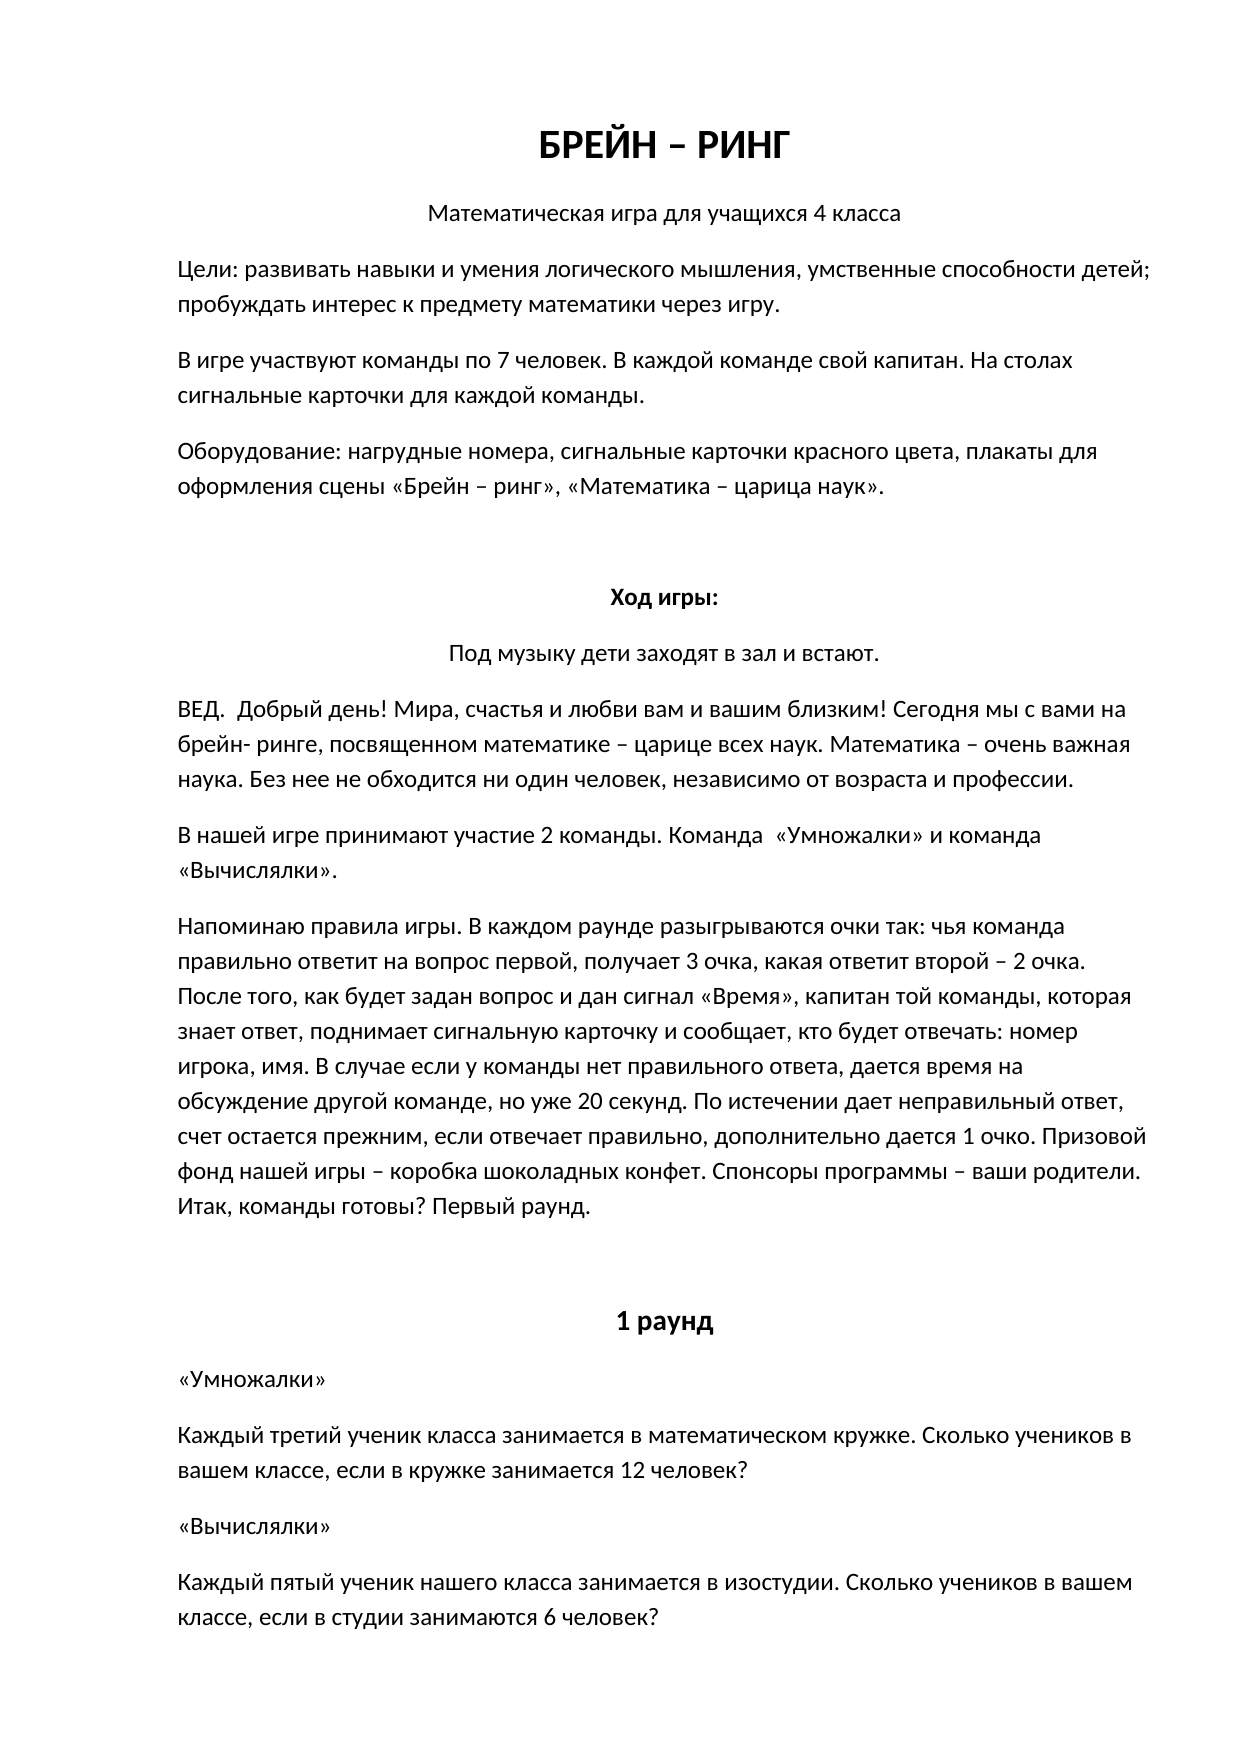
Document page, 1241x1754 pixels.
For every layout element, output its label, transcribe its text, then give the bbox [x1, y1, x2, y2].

text ВЕД. Добрый день! Мира, счастья и любви вам и вашим близким! Сегодня мы с вами на брейн- ринге, посвященном математике – царице всех наук. Математика – очень важная наука. Без нее не обходится ни один человек, независимо от возраста и профессии. [177, 693, 1152, 794]
text Цели: развивать навыки и умения логического мышления, умственные способности детей; пробуждать интерес к предмету математики через игру. [177, 253, 1152, 319]
text Оборудование: нагрудные номера, сигнальные карточки красного цвета, плакаты для оформления сцены «Брейн – ринг», «Математика – царица наук». [177, 435, 1152, 500]
text В нашей игре принимают участие 2 команды. Команда «Умножалки» и команда «Вычислялки». [177, 819, 1152, 884]
text Каждый пятый ученик нашего класса занимается в изостудии. Сколько учеников в вашем классе, если в студии занимаются 6 человек? [177, 1566, 1152, 1631]
text БРЕЙН – РИНГ [177, 118, 1152, 169]
text Математическая игра для учащихся 4 класса [177, 197, 1152, 228]
text 1 раунд [177, 1302, 1152, 1337]
text Напоминаю правила игры. В каждом раунде разыгрываются очки так: чья команда правильно ответит на вопрос первой, получает 3 очка, какая ответит второй – 2 очка. После того, как будет задан вопрос и дан сигнал «Время», капитан той команды, которая знает ответ, поднимает сигнальную карточку и сообщает, кто будет отвечать: номер игрока, имя. В случае если у команды нет правильного ответа, дается время на обсуждение другой команде, но уже 20 секунд. По истечении дает неправильный ответ, счет остается прежним, если отвечает правильно, дополнительно дается 1 очко. Призовой фонд нашей игры – коробка шоколадных конфет. Спонсоры программы – ваши родители. Итак, команды готовы? Первый раунд. [177, 910, 1152, 1220]
text «Вычислялки» [177, 1510, 1152, 1541]
text Ход игры: [177, 582, 1152, 612]
text В игре участвуют команды по 7 человек. В каждой команде свой капитан. На столах сигнальные карточки для каждой команды. [177, 344, 1152, 409]
text Каждый третий ученик класса занимается в математическом кружке. Сколько учеников в вашем классе, если в кружке занимается 12 человек? [177, 1419, 1152, 1485]
text «Умножалки» [177, 1363, 1152, 1394]
text Под музыку дети заходят в зал и встают. [177, 637, 1152, 668]
